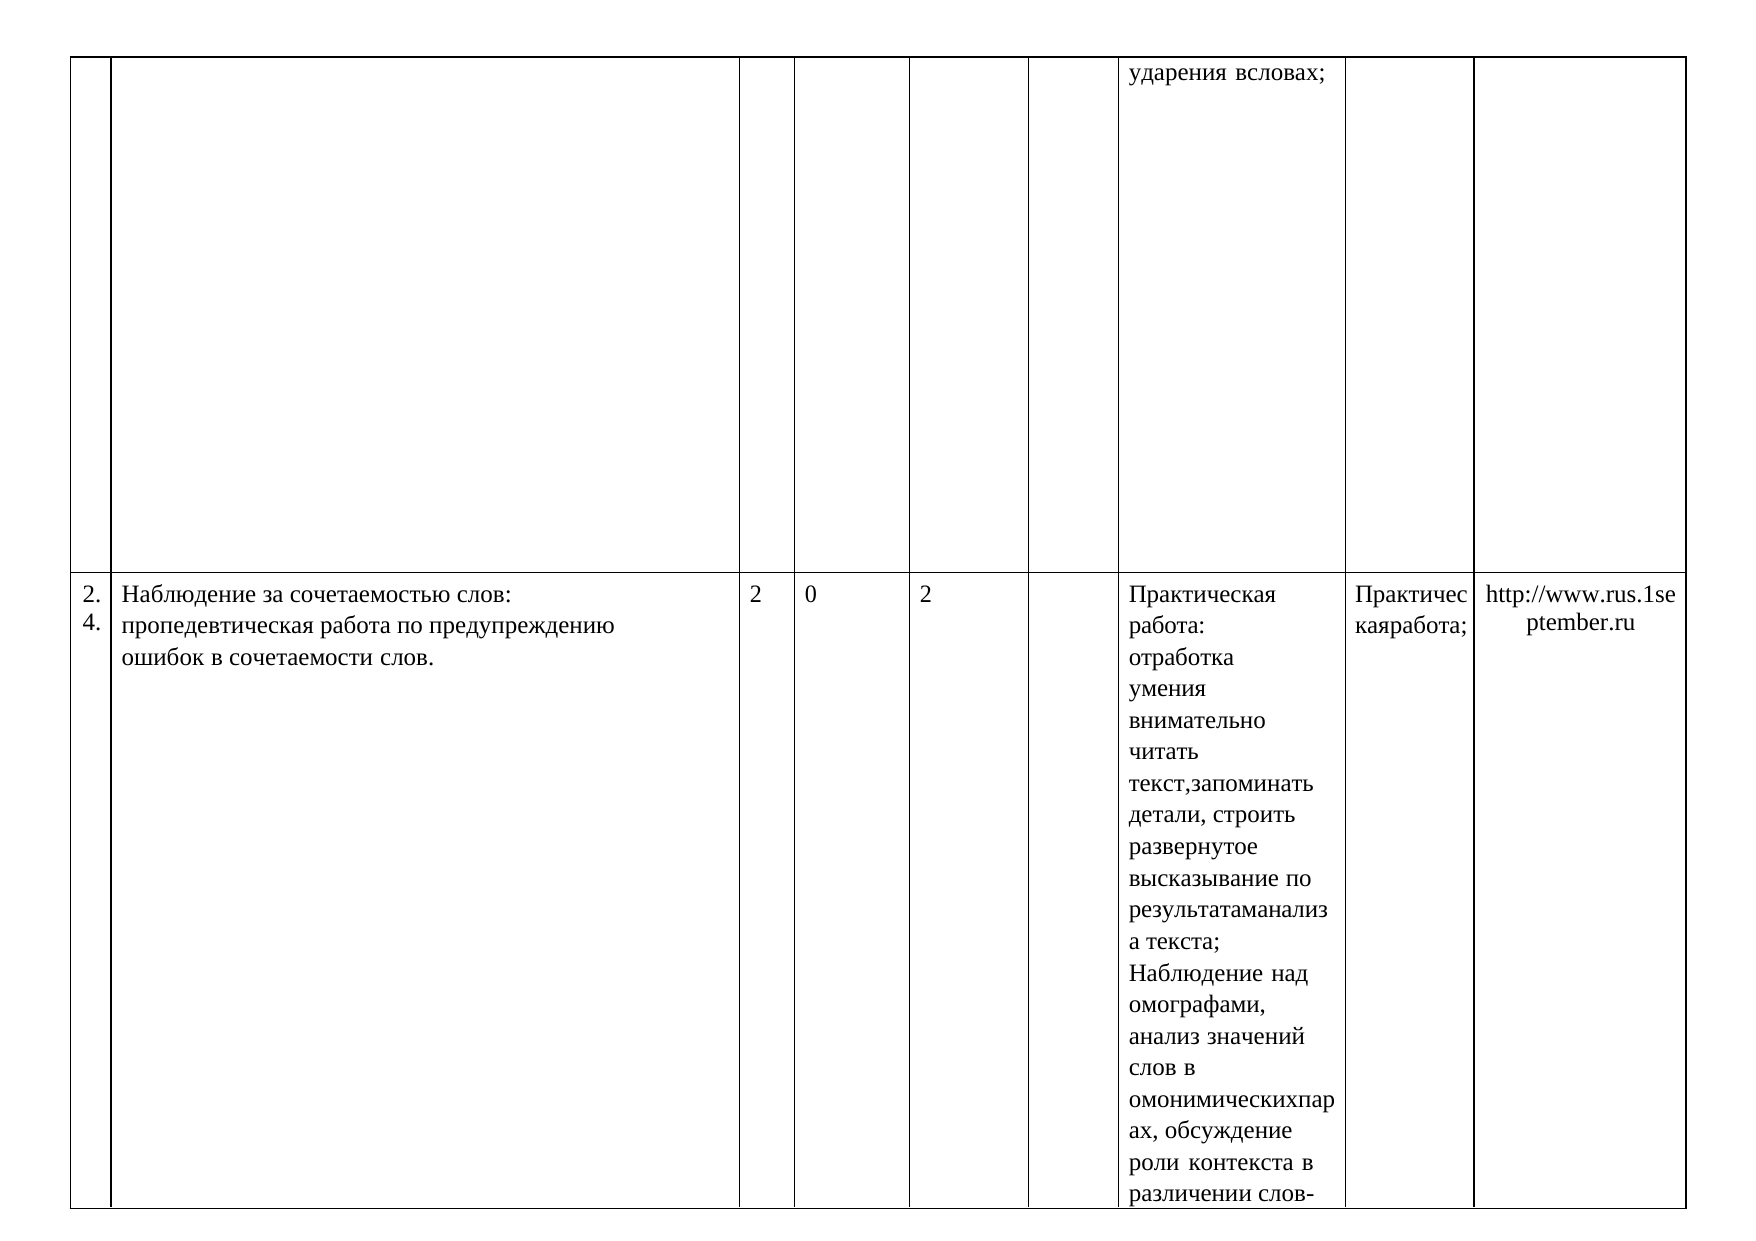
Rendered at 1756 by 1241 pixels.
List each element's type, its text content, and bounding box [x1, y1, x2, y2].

table_header [1029, 58, 1118, 571]
table_cell 2 [740, 573, 794, 1207]
table_cell Практическая работа: отработка умения внимательно читать текст,запоминать детали, строить развернутое высказывание по результатаманализ а текста; Наблюдение над омографами, анализ значений слов в омонимическихпар ах, обсуждение роли контекста в различении слов- [1119, 573, 1345, 1207]
table_cell http://www.rus.1se ptember.ru [1475, 573, 1685, 1207]
table_cell Наблюдение за сочетаемостью слов: пропедевтическая работа по предупреждению ошибок в сочетаемости слов. [112, 573, 739, 1207]
table_cell 0 [795, 573, 909, 1207]
table_header [910, 58, 1028, 571]
table_cell [1029, 573, 1118, 1207]
table_header [71, 58, 110, 571]
table_header [740, 58, 794, 571]
table_header [795, 58, 909, 571]
table_cell Практичес каяработа; [1346, 573, 1473, 1207]
table_header [1475, 58, 1685, 571]
table_header [1346, 58, 1473, 571]
table_header [112, 58, 739, 571]
table_cell 2. 4. [71, 573, 110, 1207]
table_cell 2 [910, 573, 1028, 1207]
table_header ударения всловах; [1119, 58, 1345, 571]
